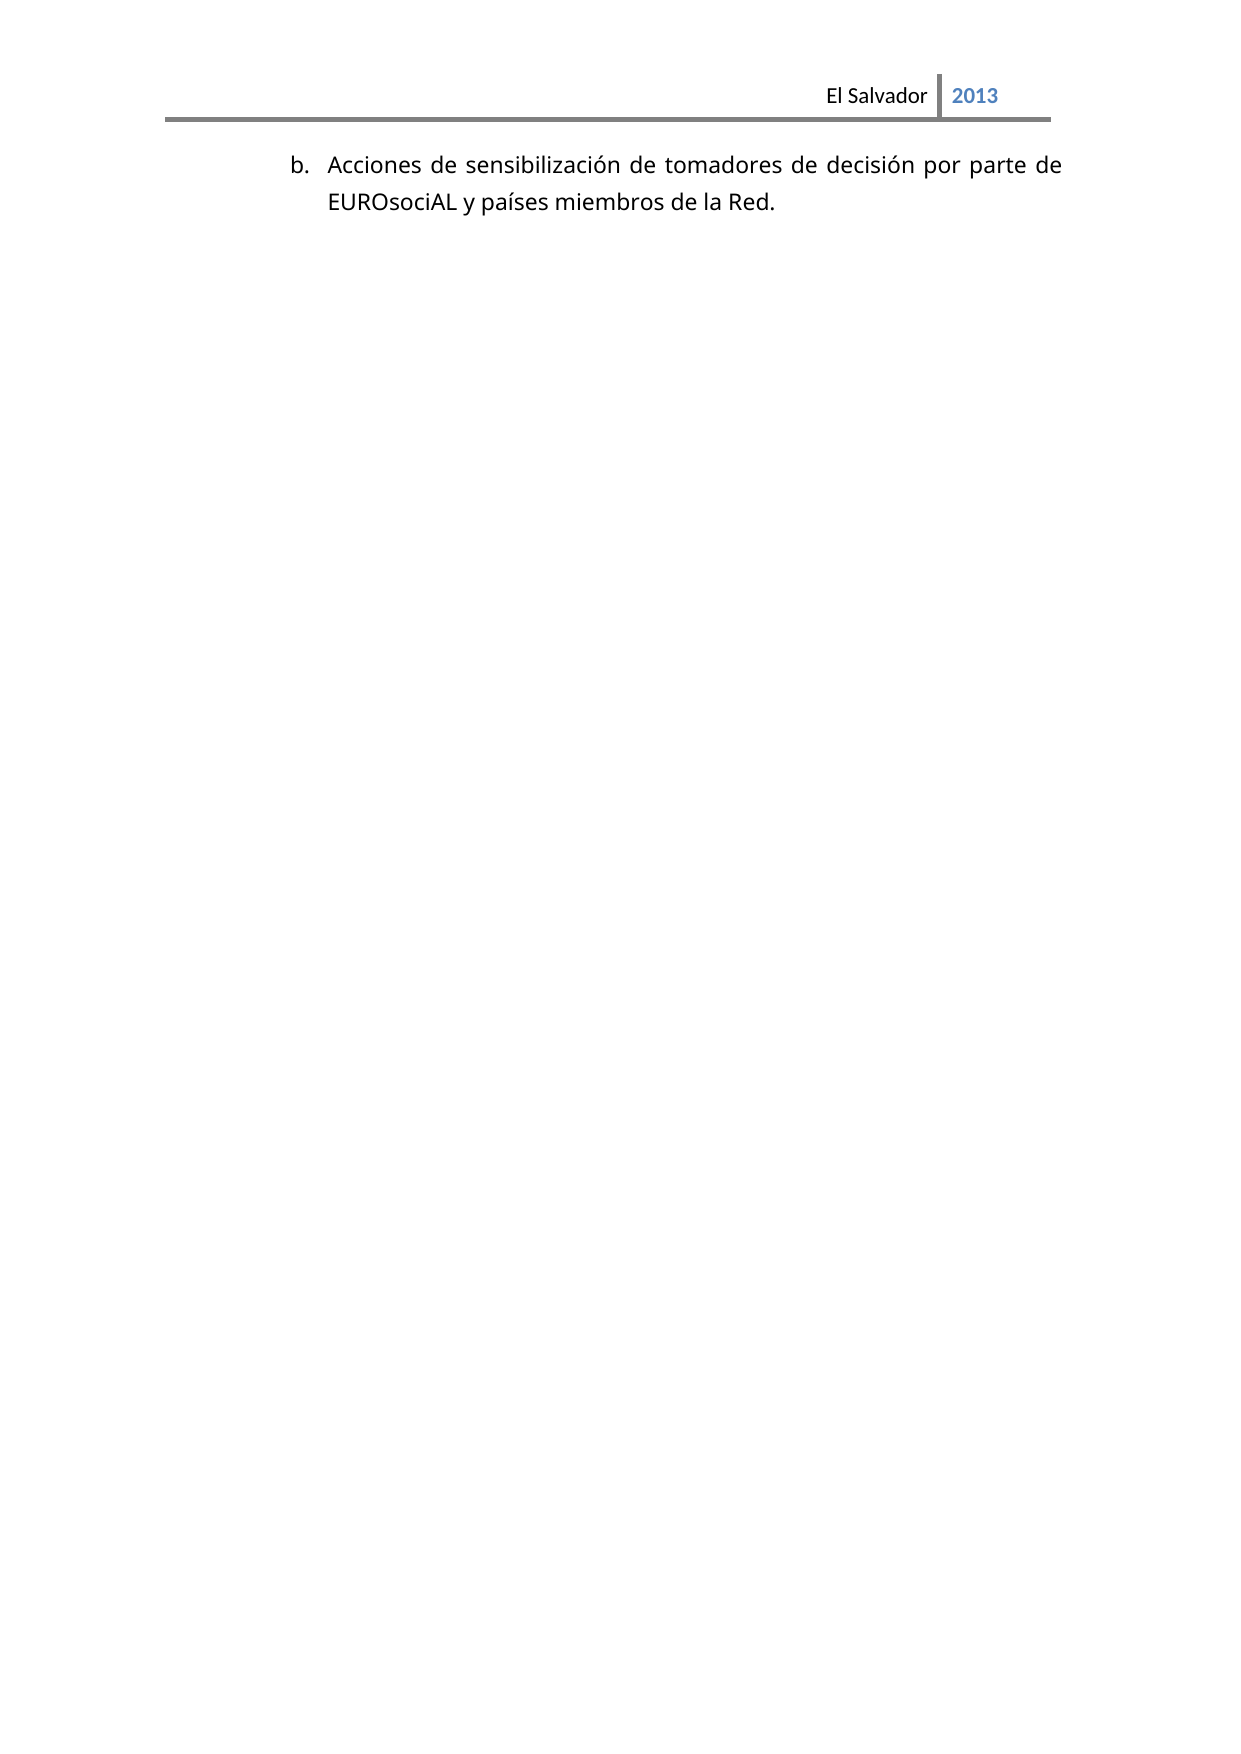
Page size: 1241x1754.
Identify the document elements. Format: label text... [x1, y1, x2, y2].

list Acciones de sensibilización de tomadores de decisión por parte de EUROsociAL y países miembros de la Red. [290, 149, 1063, 217]
